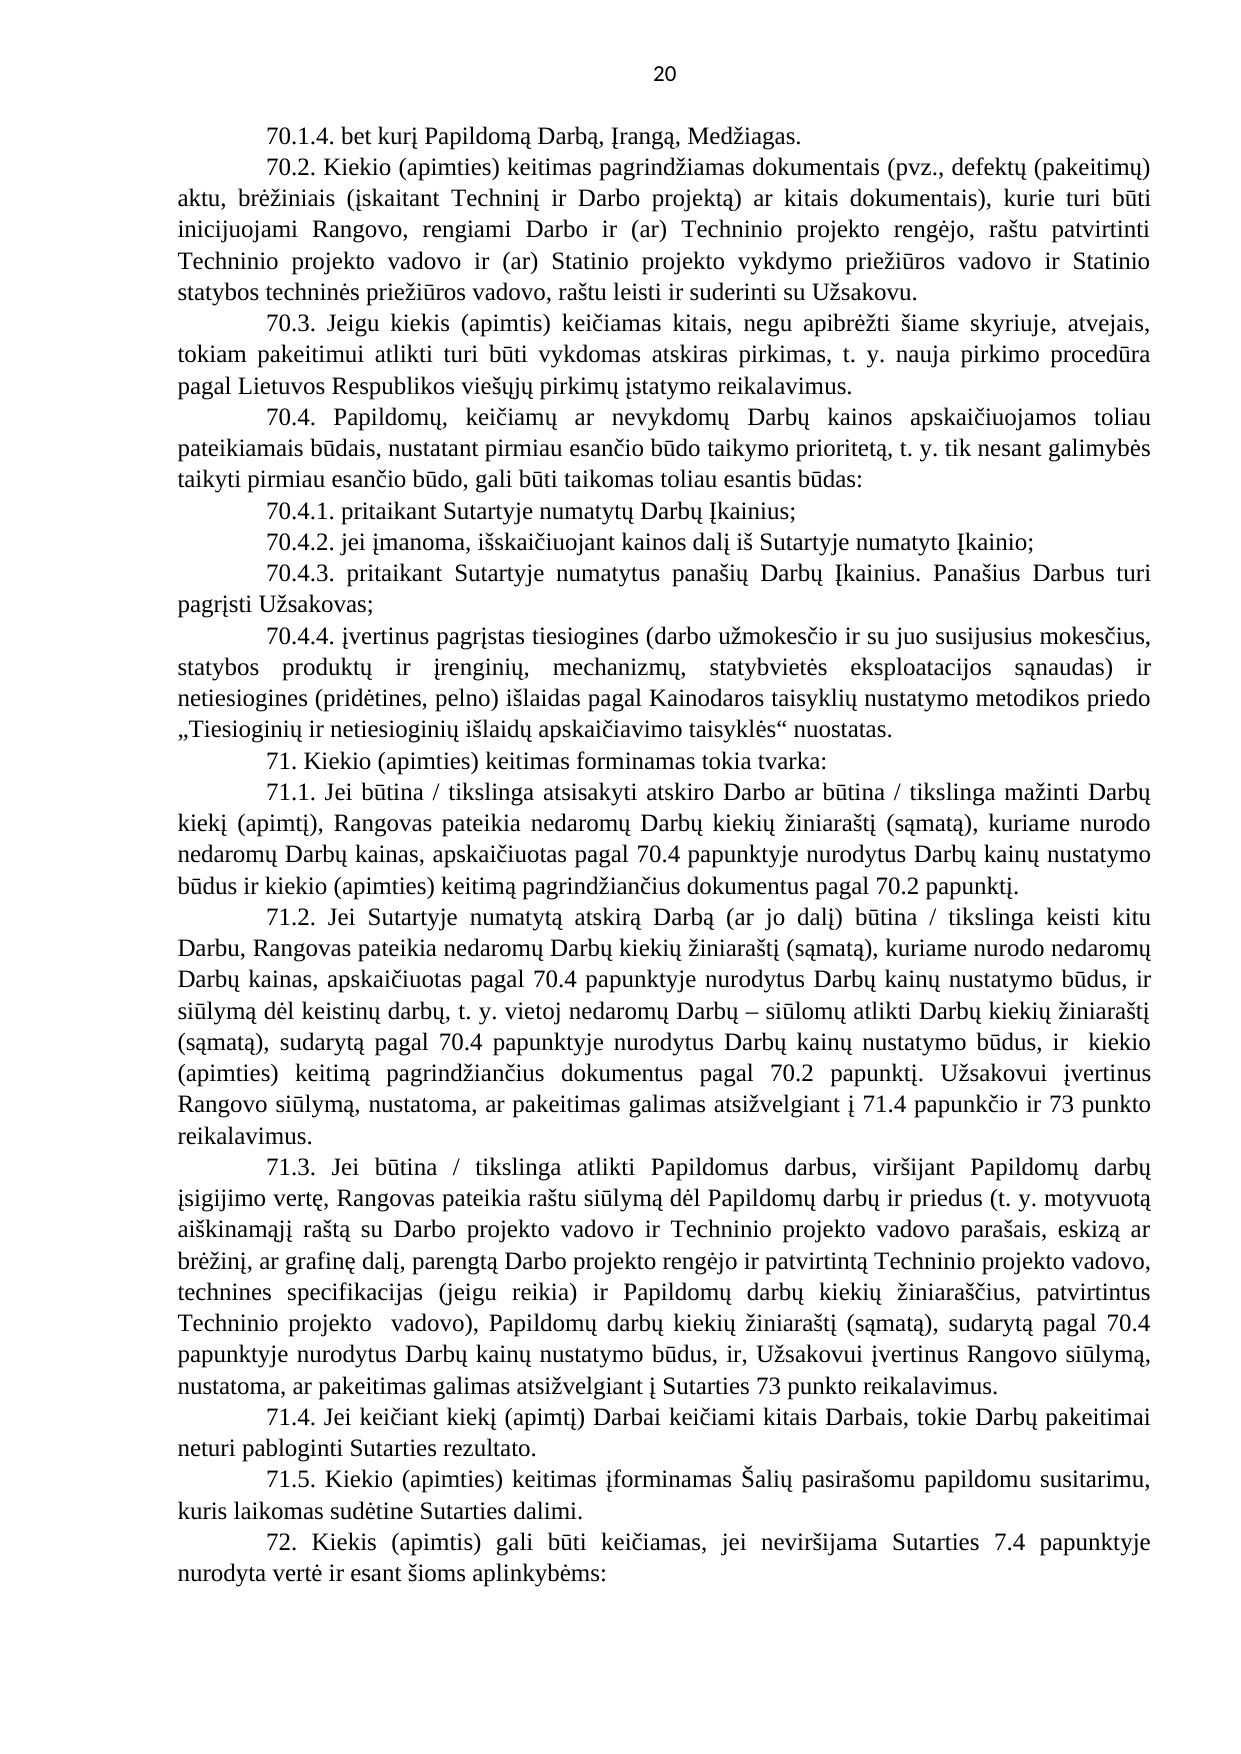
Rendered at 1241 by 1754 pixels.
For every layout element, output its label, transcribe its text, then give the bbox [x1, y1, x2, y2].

text 70.4.1. pritaikant Sutartyje numatytų Darbų Įkainius; [177, 493, 1152, 524]
text 70.4.2. jei įmanoma, išskaičiuojant kainos dalį iš Sutartyje numatyto Įkainio; [177, 524, 1152, 556]
text 72. Kiekis (apimtis) gali būti keičiamas, jei neviršijama Sutarties 7.4 papunktyje nurodyta vertė ir esant šioms aplinkybėms: [177, 1524, 1152, 1587]
text 70.4.3. pritaikant Sutartyje numatytus panašių Darbų Įkainius. Panašius Darbus turi pagrįsti Užsakovas; [177, 556, 1152, 618]
text 71.2. Jei Sutartyje numatytą atskirą Darbą (ar jo dalį) būtina / tikslinga keisti kitu Darbu, Rangovas pateikia nedaromų Darbų kiekių žiniaraštį (sąmatą), kuriame nurodo nedaromų Darbų kainas, apskaičiuotas pagal 70.4 papunktyje nurodytus Darbų kainų nustatymo būdus, ir siūlymą dėl keistinų darbų, t. y. vietoj nedaromų Darbų – siūlomų atlikti Darbų kiekių žiniaraštį (sąmatą), sudarytą pagal 70.4 papunktyje nurodytus Darbų kainų nustatymo būdus, ir kiekio (apimties) keitimą pagrindžiančius dokumentus pagal 70.2 papunktį. Užsakovui įvertinus Rangovo siūlymą, nustatoma, ar pakeitimas galimas atsižvelgiant į 71.4 papunkčio ir 73 punkto reikalavimus. [177, 899, 1152, 1149]
text 70.4. Papildomų, keičiamų ar nevykdomų Darbų kainos apskaičiuojamos toliau pateikiamais būdais, nustatant pirmiau esančio būdo taikymo prioritetą, t. y. tik nesant galimybės taikyti pirmiau esančio būdo, gali būti taikomas toliau esantis būdas: [177, 399, 1152, 493]
text 71.1. Jei būtina / tikslinga atsisakyti atskiro Darbo ar būtina / tikslinga mažinti Darbų kiekį (apimtį), Rangovas pateikia nedaromų Darbų kiekių žiniaraštį (sąmatą), kuriame nurodo nedaromų Darbų kainas, apskaičiuotas pagal 70.4 papunktyje nurodytus Darbų kainų nustatymo būdus ir kiekio (apimties) keitimą pagrindžiančius dokumentus pagal 70.2 papunktį. [177, 774, 1152, 899]
text 71.5. Kiekio (apimties) keitimas įforminamas Šalių pasirašomu papildomu susitarimu, kuris laikomas sudėtine Sutarties dalimi. [177, 1462, 1152, 1524]
text 70.3. Jeigu kiekis (apimtis) keičiamas kitais, negu apibrėžti šiame skyriuje, atvejais, tokiam pakeitimui atlikti turi būti vykdomas atskiras pirkimas, t. y. nauja pirkimo procedūra pagal Lietuvos Respublikos viešųjų pirkimų įstatymo reikalavimus. [177, 306, 1152, 399]
text 71. Kiekio (apimties) keitimas forminamas tokia tvarka: [177, 743, 1152, 774]
text 70.4.4. įvertinus pagrįstas tiesiogines (darbo užmokesčio ir su juo susijusius mokesčius, statybos produktų ir įrenginių, mechanizmų, statybvietės eksploatacijos sąnaudas) ir netiesiogines (pridėtines, pelno) išlaidas pagal Kainodaros taisyklių nustatymo metodikos priedo „Tiesioginių ir netiesioginių išlaidų apskaičiavimo taisyklės“ nuostatas. [177, 618, 1152, 743]
text 70.2. Kiekio (apimties) keitimas pagrindžiamas dokumentais (pvz., defektų (pakeitimų) aktu, brėžiniais (įskaitant Techninį ir Darbo projektą) ar kitais dokumentais), kurie turi būti inicijuojami Rangovo, rengiami Darbo ir (ar) Techninio projekto rengėjo, raštu patvirtinti Techninio projekto vadovo ir (ar) Statinio projekto vykdymo priežiūros vadovo ir Statinio statybos techninės priežiūros vadovo, raštu leisti ir suderinti su Užsakovu. [177, 149, 1152, 306]
text 71.4. Jei keičiant kiekį (apimtį) Darbai keičiami kitais Darbais, tokie Darbų pakeitimai neturi pabloginti Sutarties rezultato. [177, 1399, 1152, 1462]
text 71.3. Jei būtina / tikslinga atlikti Papildomus darbus, viršijant Papildomų darbų įsigijimo vertę, Rangovas pateikia raštu siūlymą dėl Papildomų darbų ir priedus (t. y. motyvuotą aiškinamąjį raštą su Darbo projekto vadovo ir Techninio projekto vadovo parašais, eskizą ar brėžinį, ar grafinę dalį, parengtą Darbo projekto rengėjo ir patvirtintą Techninio projekto vadovo, technines specifikacijas (jeigu reikia) ir Papildomų darbų kiekių žiniaraščius, patvirtintus Techninio projekto vadovo), Papildomų darbų kiekių žiniaraštį (sąmatą), sudarytą pagal 70.4 papunktyje nurodytus Darbų kainų nustatymo būdus, ir, Užsakovui įvertinus Rangovo siūlymą, nustatoma, ar pakeitimas galimas atsižvelgiant į Sutarties 73 punkto reikalavimus. [177, 1149, 1152, 1399]
text 70.1.4. bet kurį Papildomą Darbą, Įrangą, Medžiagas. [177, 118, 1152, 149]
